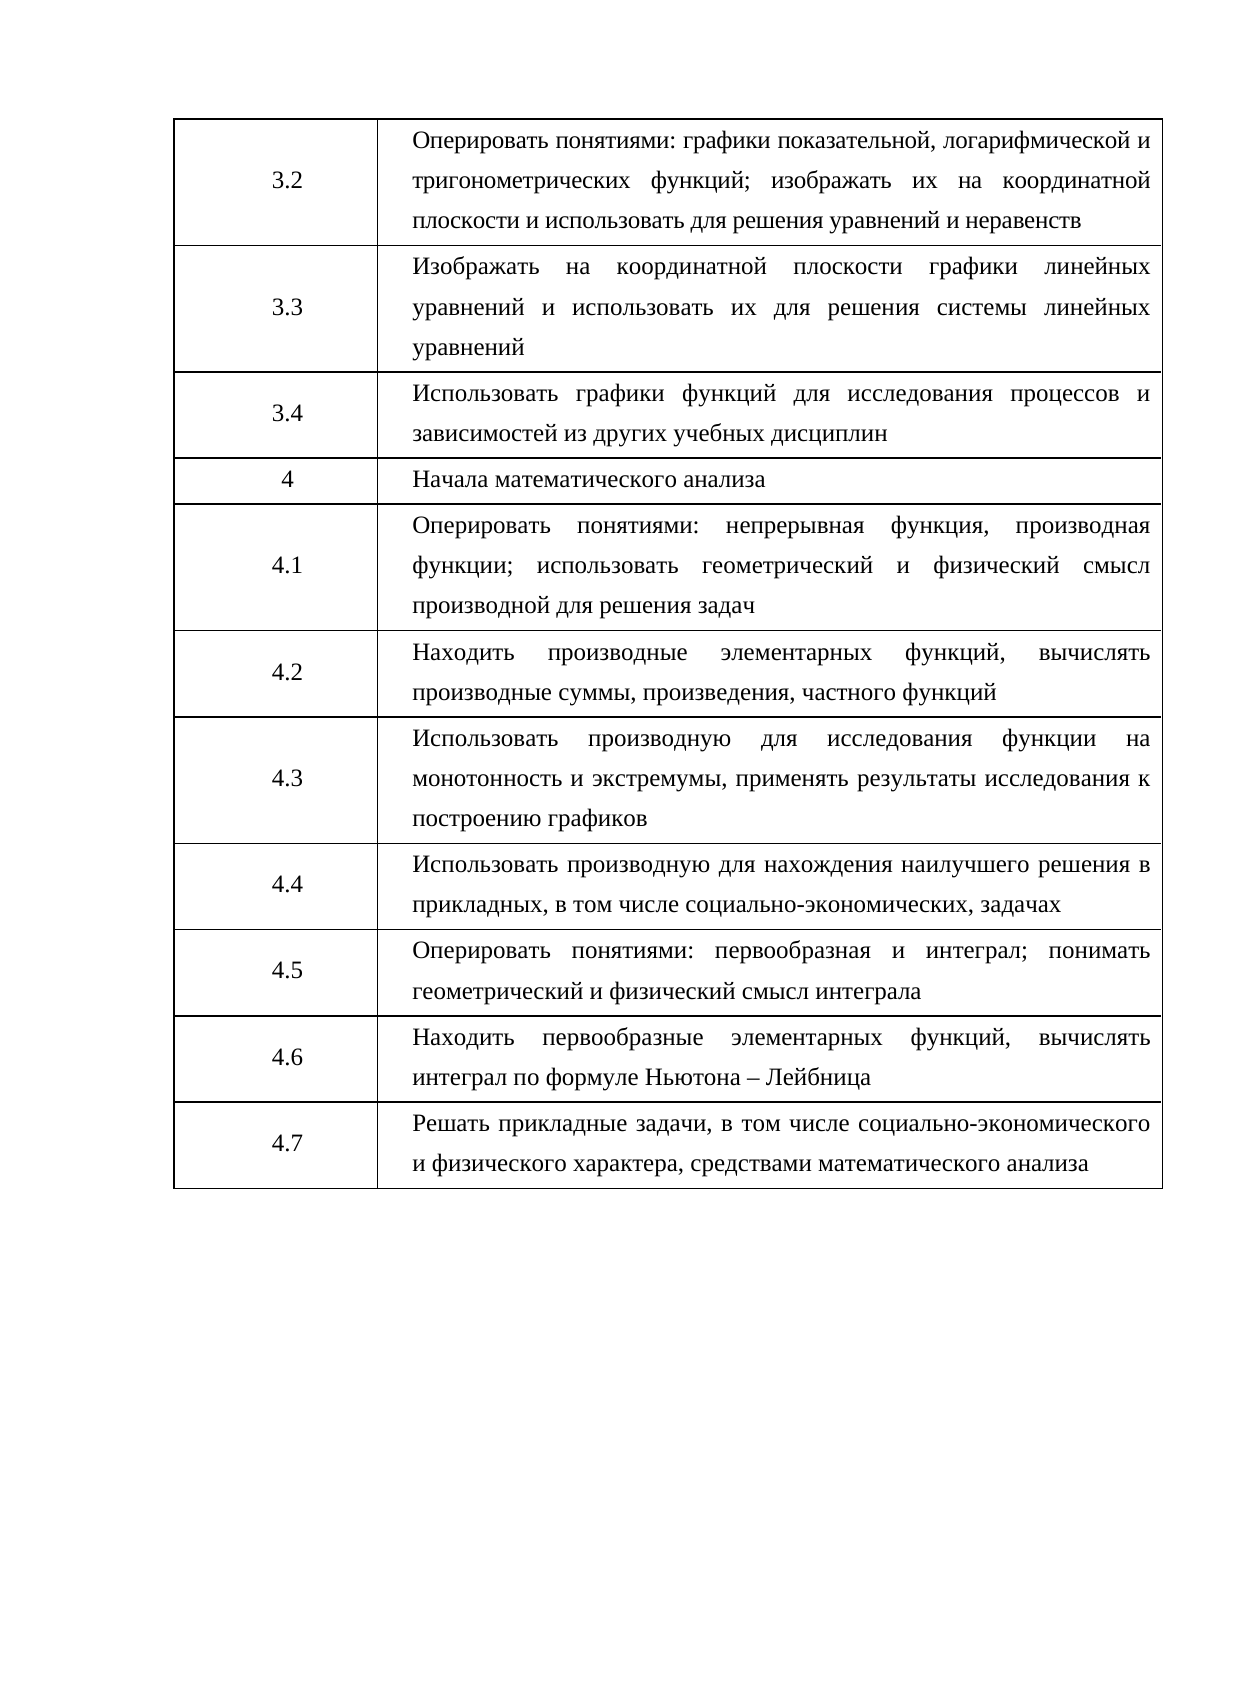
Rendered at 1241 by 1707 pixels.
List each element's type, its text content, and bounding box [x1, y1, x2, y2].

table_cell 4.3 [175, 718, 377, 842]
table_cell Оперировать понятиями: графики показательной, логарифмической и тригонометрических функций; изображать их на координатной плоскости и использовать для решения уравнений и неравенств [378, 120, 1162, 244]
table_cell 4.7 [175, 1103, 377, 1187]
table_cell Изображать на координатной плоскости графики линейных уравнений и использовать их для решения системы линейных уравнений [378, 245, 1162, 371]
table_cell Оперировать понятиями: непрерывная функция, производная функции; использовать геометрический и физический смысл производной для решения задач [378, 503, 1162, 630]
table_cell 4.5 [175, 930, 377, 1015]
table_cell Находить первообразные элементарных функций, вычислять интеграл по формуле Ньютона – Лейбница [378, 1015, 1162, 1101]
table_cell 4.2 [175, 631, 377, 716]
table_cell 3.2 [175, 120, 377, 244]
table_cell Оперировать понятиями: первообразная и интеграл; понимать геометрический и физический смысл интеграла [378, 929, 1162, 1015]
table_cell Решать прикладные задачи, в том числе социально-экономического и физического характера, средствами математического анализа [378, 1101, 1162, 1187]
table_cell Использовать производную для нахождения наилучшего решения в прикладных, в том числе социально-экономических, задачах [378, 843, 1162, 929]
table_cell Использовать производную для исследования функции на монотонность и экстремумы, применять результаты исследования к построению графиков [378, 716, 1162, 842]
table_cell Находить производные элементарных функций, вычислять производные суммы, произведения, частного функций [378, 630, 1162, 716]
table_cell 3.3 [175, 246, 377, 371]
table_cell 3.4 [175, 373, 377, 457]
table_cell 4.6 [175, 1017, 377, 1101]
table_cell Использовать графики функций для исследования процессов и зависимостей из других учебных дисциплин [378, 371, 1162, 457]
table_cell 4.1 [175, 505, 377, 630]
table_cell 4 [175, 459, 377, 503]
table_cell 4.4 [175, 844, 377, 929]
table_cell Начала математического анализа [378, 457, 1162, 503]
